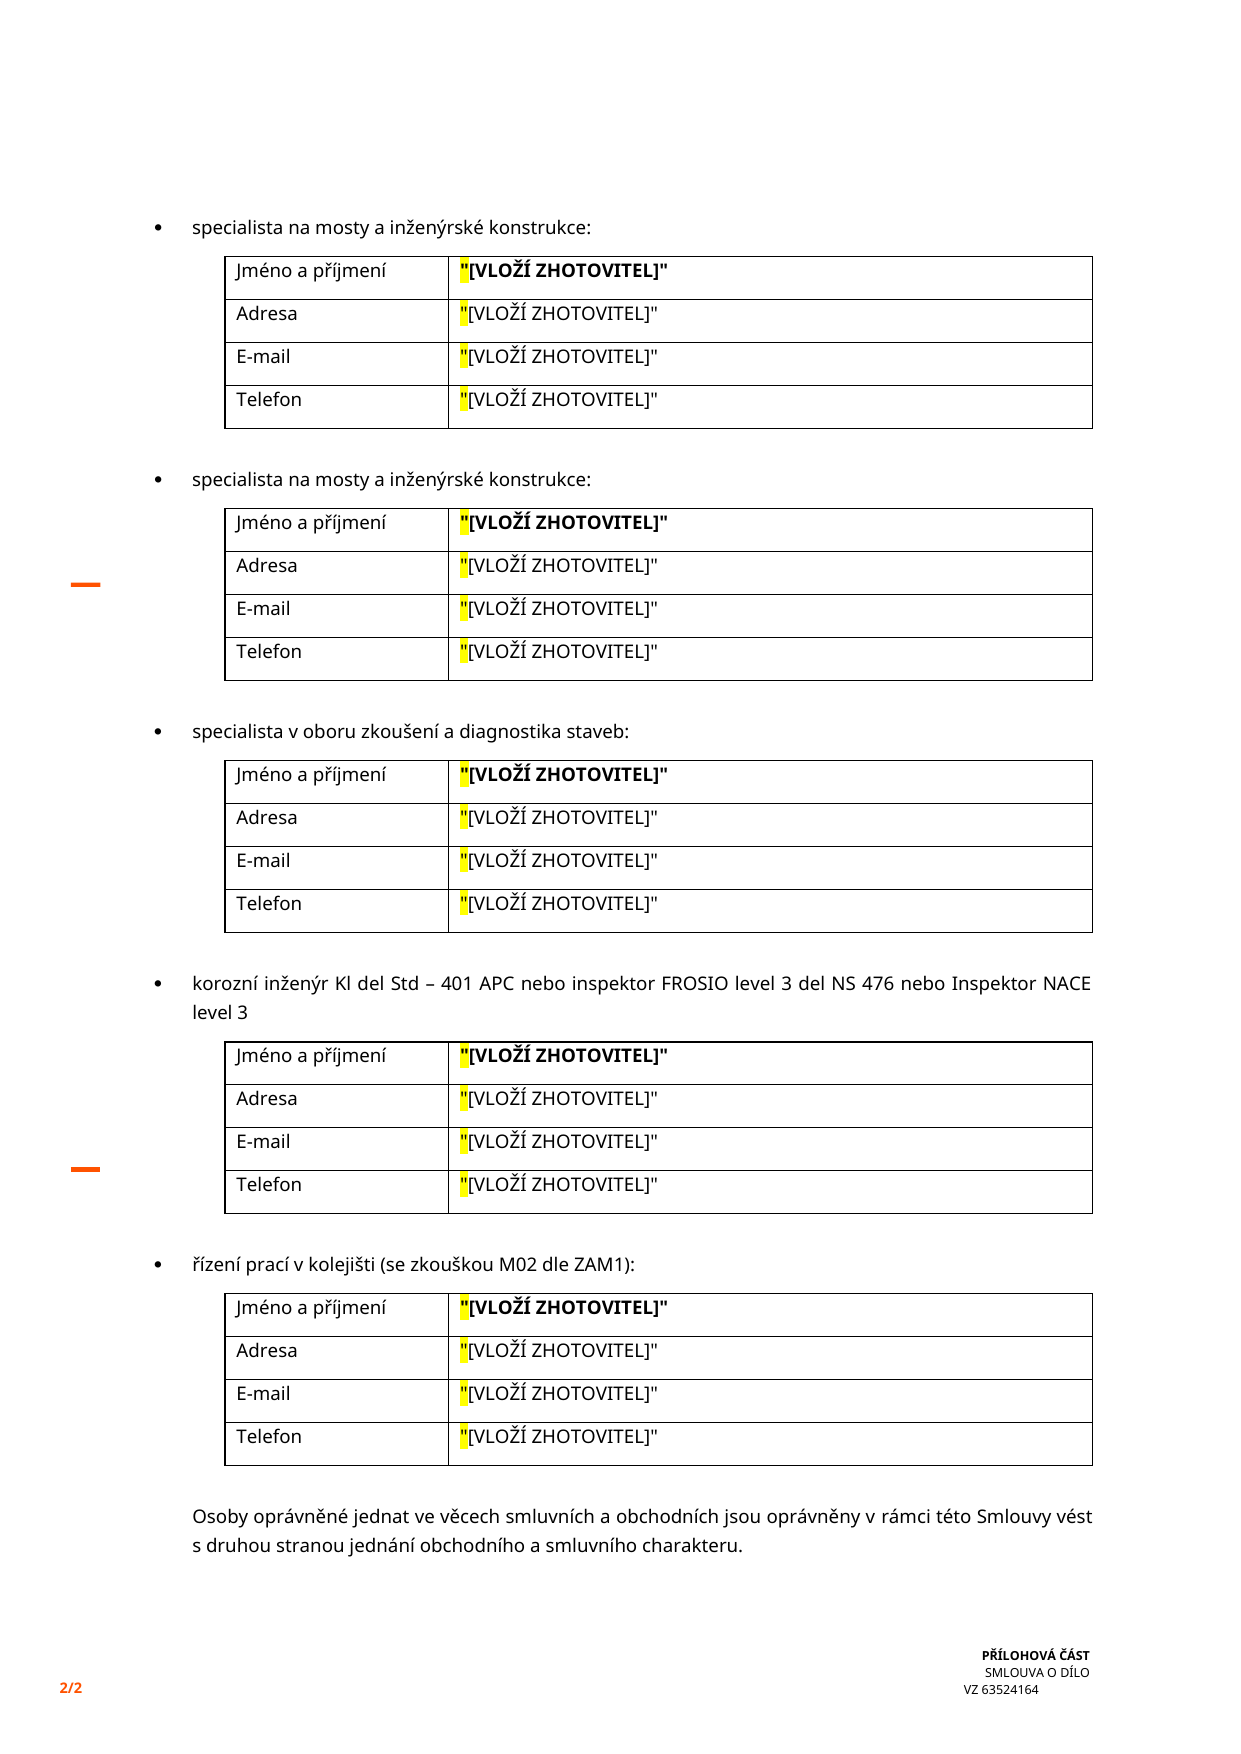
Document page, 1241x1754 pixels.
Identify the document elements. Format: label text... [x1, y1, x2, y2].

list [155, 214, 1093, 240]
table_cell Adresa [226, 552, 448, 594]
table_cell [449, 300, 1092, 342]
table_header Jméno a příjmení [226, 761, 448, 803]
table_header [449, 257, 1092, 299]
table_cell [449, 552, 1092, 594]
list řízení prací v kolejišti (se zkouškou M02 dle ZAM1): [154, 1252, 1093, 1277]
table_cell [449, 1423, 1092, 1465]
table_header Jméno a příjmení [226, 1294, 448, 1336]
table_header [449, 1043, 1092, 1084]
table_cell E-mail [226, 1128, 448, 1170]
table_cell [449, 1380, 1092, 1422]
table_cell E-mail [226, 1380, 448, 1422]
table_cell Adresa [226, 300, 448, 342]
table_cell Telefon [226, 890, 448, 932]
table_cell E-mail [226, 847, 448, 889]
table_header Jméno a příjmení [226, 1043, 448, 1084]
table_cell Telefon [226, 638, 448, 680]
table_cell [449, 1337, 1092, 1379]
table_cell Telefon [226, 1171, 448, 1213]
table_cell Adresa [226, 804, 448, 846]
table_cell [449, 1128, 1092, 1170]
table_cell E-mail [226, 343, 448, 385]
text Osoby oprávněné jednat ve věcech smluvních a obchodních jsou oprávněny v rámci této Smlouvy vést s druhou stranou jednání obchodního a smluvního charakteru. [192, 1503, 1093, 1558]
table_cell [449, 638, 1092, 680]
table_header Jméno a příjmení [226, 509, 448, 551]
table_cell Telefon [226, 386, 448, 428]
table_header [449, 509, 1092, 551]
table_cell Adresa [226, 1085, 448, 1127]
table_cell [449, 1085, 1092, 1127]
table_cell [449, 595, 1092, 637]
list korozní inženýr Kl del Std – 401 APC nebo inspektor FROSIO level 3 del NS 476 nebo Inspektor NACE level 3 [154, 970, 1093, 1025]
table_header [449, 1294, 1092, 1336]
table_cell [449, 847, 1092, 889]
table_cell Adresa [226, 1337, 448, 1379]
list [155, 466, 1093, 492]
table_cell [449, 386, 1092, 428]
table_cell [449, 1171, 1092, 1213]
table_cell [449, 890, 1092, 932]
table_cell [449, 343, 1092, 385]
table_cell E-mail [226, 595, 448, 637]
table_cell [449, 804, 1092, 846]
table_header [449, 761, 1092, 803]
list specialista v oboru zkoušení a diagnostika staveb: [154, 718, 1093, 744]
table_cell Telefon [226, 1423, 448, 1465]
table_header Jméno a příjmení [226, 257, 448, 299]
